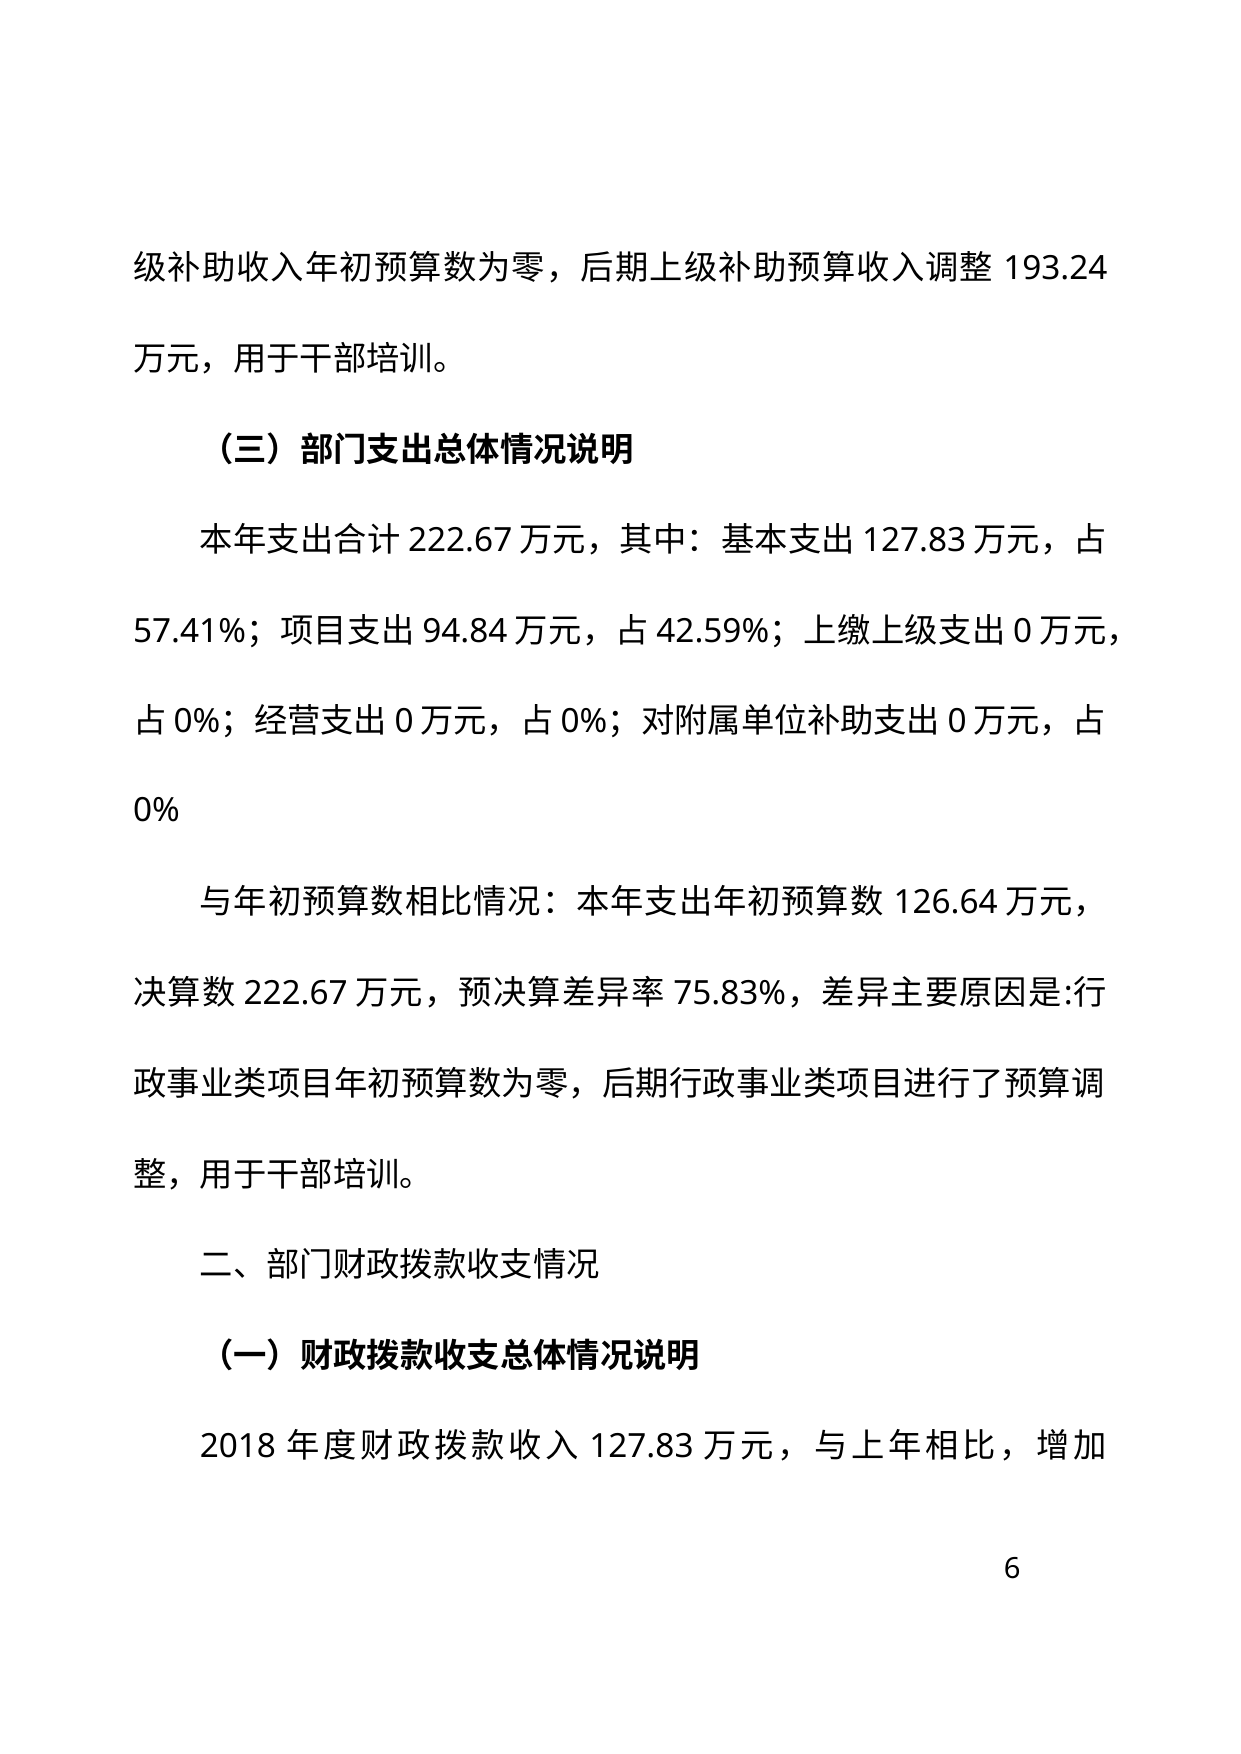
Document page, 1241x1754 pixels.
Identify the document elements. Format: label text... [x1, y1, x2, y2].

text （三）部门支出总体情况说明 [133, 401, 1107, 492]
text 二、部门财政拨款收支情况 [133, 1217, 1107, 1307]
text （一）财政拨款收支总体情况说明 [133, 1307, 1107, 1398]
text 与年初预算数相比情况：本年支出年初预算数126.64万元，决算数222.67万元，预决算差异率75.83%，差异主要原因是:行政事业类项目年初预算数为零，后期行政事业类项目进行了预算调整，用于干部培训。 [133, 854, 1107, 1217]
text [133, 1398, 1107, 1489]
text 本年支出合计222.67万元，其中：基本支出127.83万元，占57.41%；项目支出94.84万元，占42.59%；上缴上级支出0万元，占0%；经营支出0万元，占0%；对附属单位补助支出0万元，占0% [133, 492, 1107, 854]
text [133, 220, 1107, 401]
